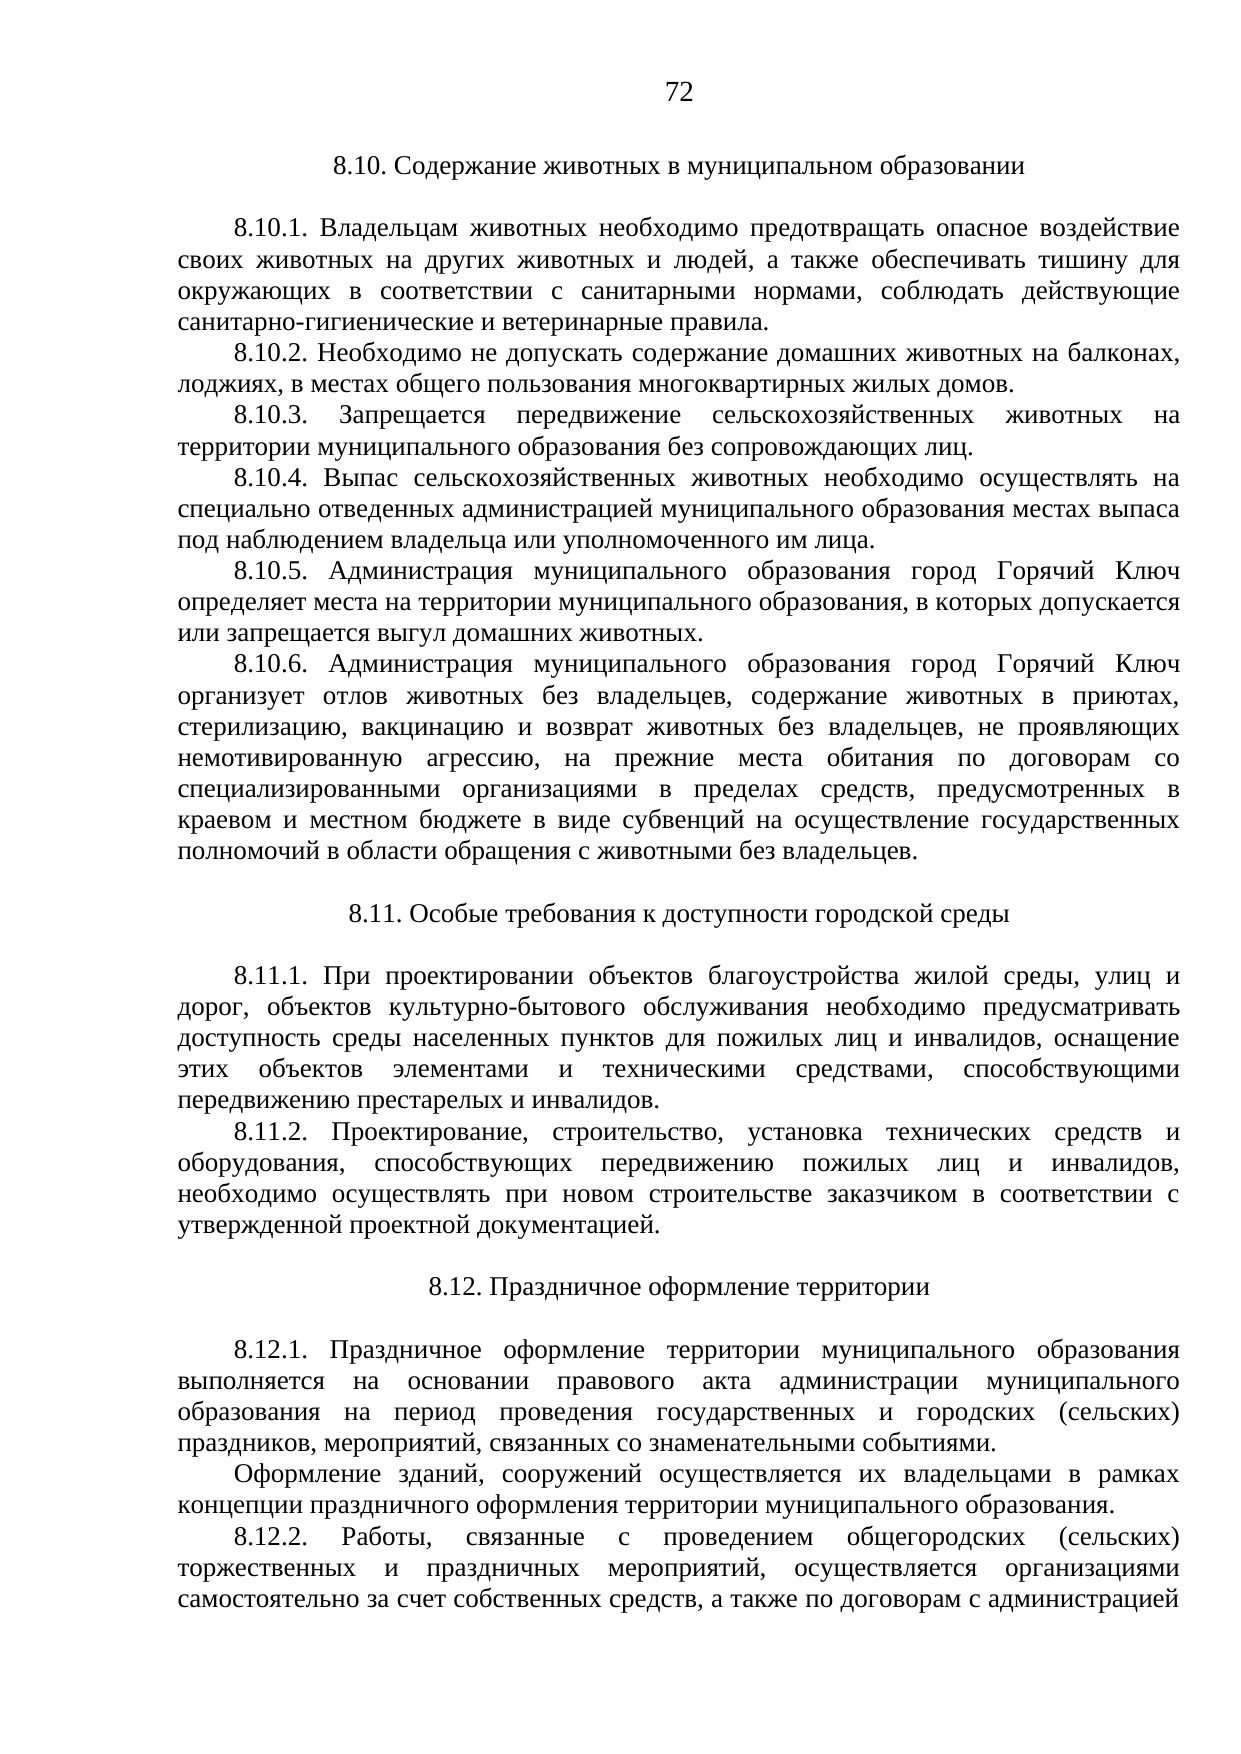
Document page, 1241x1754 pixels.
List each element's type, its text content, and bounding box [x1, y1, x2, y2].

text 8.10.4. Выпас сельскохозяйственных животных необходимо осуществлять на специально отведенных администрацией муниципального образования местах выпаса под наблюдением владельца или уполномоченного им лица. [177, 461, 1181, 554]
text 8.11. Особые требования к доступности городской среды [177, 897, 1181, 928]
text Оформление зданий, сооружений осуществляется их владельцами в рамках концепции праздничного оформления территории муниципального образования. [177, 1457, 1181, 1520]
text 8.12. Праздничное оформление территории [177, 1271, 1181, 1302]
text 8.11.1. При проектировании объектов благоустройства жилой среды, улиц и дорог, объектов культурно-бытового обслуживания необходимо предусматривать доступность среды населенных пунктов для пожилых лиц и инвалидов, оснащение этих объектов элементами и техническими средствами, способствующими передвижению престарелых и инвалидов. [177, 959, 1181, 1115]
text 8.12.1. Праздничное оформление территории муниципального образования выполняется на основании правового акта администрации муниципального образования на период проведения государственных и городских (сельских) праздников, мероприятий, связанных со знаменательными событиями. [177, 1333, 1181, 1457]
text 8.10.3. Запрещается передвижение сельскохозяйственных животных на территории муниципального образования без сопровождающих лиц. [177, 398, 1181, 461]
text 8.10.5. Администрация муниципального образования город Горячий Ключ определяет места на территории муниципального образования, в которых допускается или запрещается выгул домашних животных. [177, 554, 1181, 648]
text 8.11.2. Проектирование, строительство, установка технических средств и оборудования, способствующих передвижению пожилых лиц и инвалидов, необходимо осуществлять при новом строительстве заказчиком в соответствии с утвержденной проектной документацией. [177, 1115, 1181, 1239]
text 8.10.1. Владельцам животных необходимо предотвращать опасное воздействие своих животных на других животных и людей, а также обеспечивать тишину для окружающих в соответствии с санитарными нормами, соблюдать действующие санитарно-гигиенические и ветеринарные правила. [177, 212, 1181, 336]
text 8.10. Содержание животных в муниципальном образовании [177, 149, 1181, 180]
text 8.10.2. Необходимо не допускать содержание домашних животных на балконах, лоджиях, в местах общего пользования многоквартирных жилых домов. [177, 336, 1181, 398]
text 8.10.6. Администрация муниципального образования город Горячий Ключ организует отлов животных без владельцев, содержание животных в приютах, стерилизацию, вакцинацию и возврат животных без владельцев, не проявляющих немотивированную агрессию, на прежние места обитания по договорам со специализированными организациями в пределах средств, предусмотренных в краевом и местном бюджете в виде субвенций на осуществление государственных полномочий в области обращения с животными без владельцев. [177, 648, 1181, 866]
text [177, 1520, 1181, 1613]
